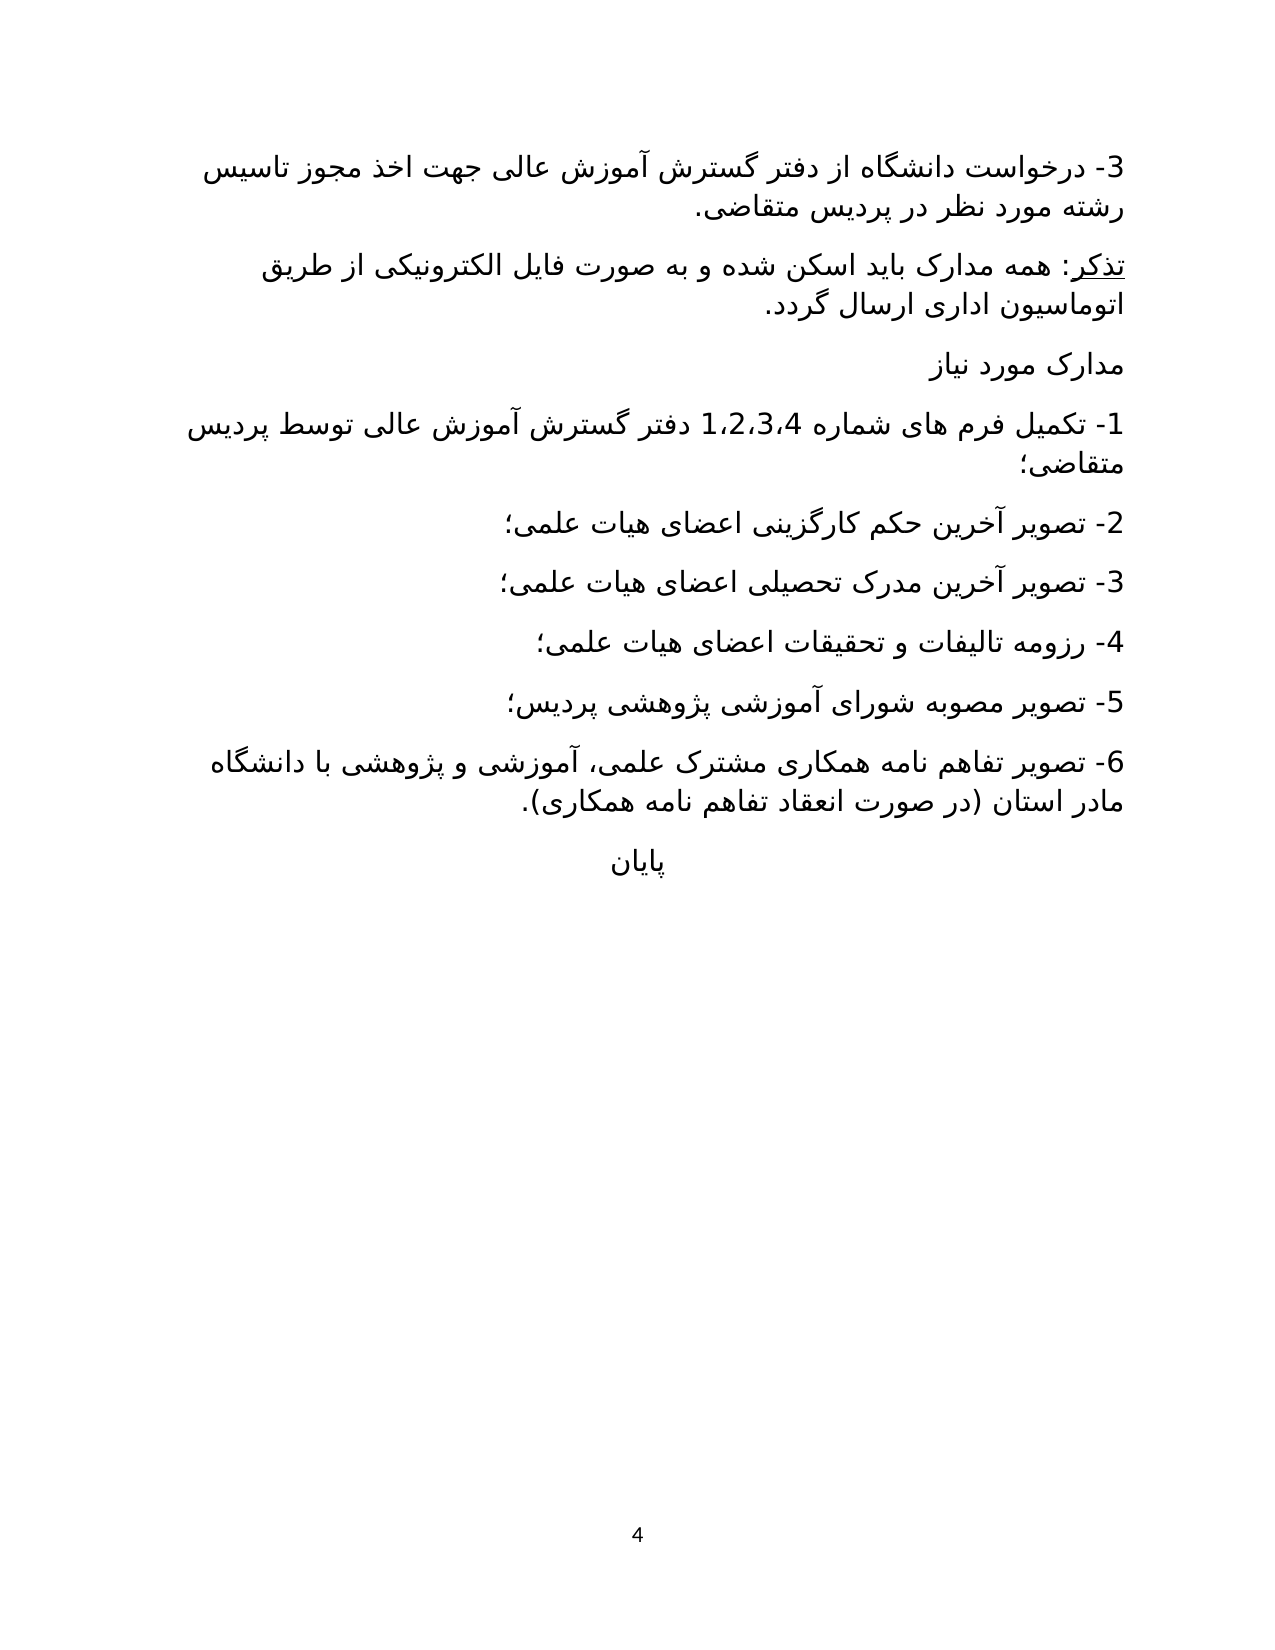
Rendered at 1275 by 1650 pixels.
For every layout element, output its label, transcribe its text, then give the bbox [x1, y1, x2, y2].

text مدارک مورد نیاز [150, 347, 1125, 381]
text 4- رزومه تالیفات و تحقیقات اعضای هیات علمی؛ [150, 626, 1125, 659]
text 2- تصویر آخرین حکم کارگزینی اعضای هیات علمی؛ [150, 506, 1125, 540]
text 1- تکمیل فرم های شماره 1،2،3،4 دفتر گسترش آموزش عالی توسط پردیس متقاضی؛ [150, 407, 1125, 480]
text 3- درخواست دانشگاه از دفتر گسترش آموزش عالی جهت اخذ مجوز تاسیس رشته مورد نظر در پردیس متقاضی. [150, 150, 1125, 223]
text تذکر: همه مدارک باید اسکن شده و به صورت فایل الکترونیکی از طریق اتوماسیون اداری ارسال گردد. [150, 249, 1125, 322]
text 6- تصویر تفاهم نامه همکاری مشترک علمی، آموزشی و پژوهشی با دانشگاه مادر استان (در صورت انعقاد تفاهم نامه همکاری). [150, 745, 1125, 818]
text پایان [150, 844, 1125, 878]
text 3- تصویر آخرین مدرک تحصیلی اعضای هیات علمی؛ [150, 566, 1125, 600]
text 5- تصویر مصوبه شورای آموزشی پژوهشی پردیس؛ [150, 685, 1125, 719]
